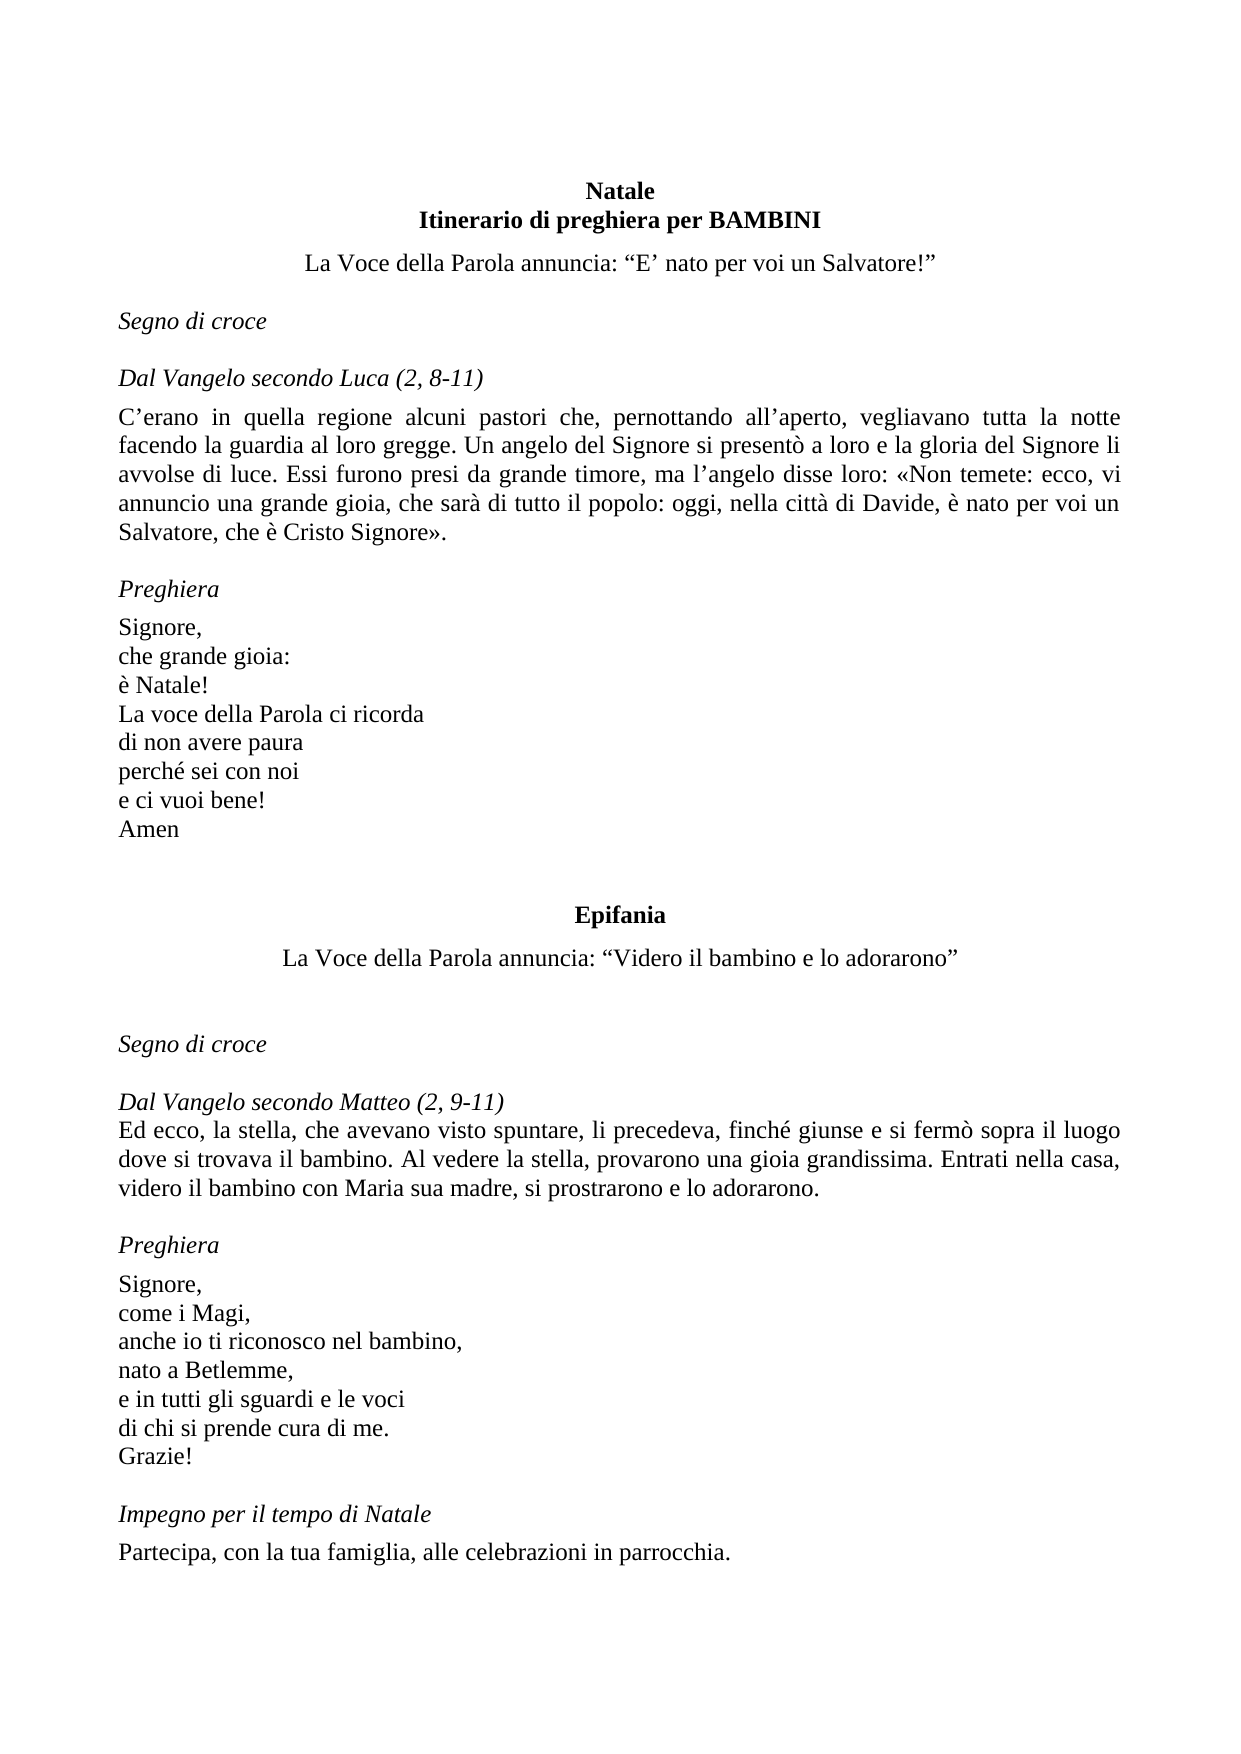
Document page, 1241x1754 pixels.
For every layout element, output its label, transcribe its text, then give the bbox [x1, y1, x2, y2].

text anche io ti riconosco nel bambino, [118, 1326, 1122, 1355]
text che grande gioia: [118, 641, 1122, 670]
text e in tutti gli sguardi e le voci [118, 1384, 1122, 1413]
text Segno di croce [118, 306, 1122, 334]
text Preghiera [118, 574, 1122, 603]
text di non avere paura [118, 727, 1122, 756]
text Dal Vangelo secondo Luca (2, 8-11) [118, 363, 1122, 392]
text Dal Vangelo secondo Matteo (2, 9-11) [118, 1087, 1122, 1116]
text Natale [118, 176, 1122, 205]
text Grazie! [118, 1441, 1122, 1470]
text La Voce della Parola annuncia: “Videro il bambino e lo adorarono” [118, 943, 1122, 972]
text e ci vuoi bene! [118, 785, 1122, 814]
text C’erano in quella regione alcuni pastori che, pernottando all’aperto, vegliavano tutta la notte facendo la guardia al loro gregge. Un angelo del Signore si presentò a loro e la gloria del Signore li avvolse di luce. Essi furono presi da grande timore, ma l’angelo disse loro: «Non temete: ecco, vi annuncio una grande gioia, che sarà di tutto il popolo: oggi, nella città di Davide, è nato per voi un Salvatore, che è Cristo Signore». [118, 402, 1122, 545]
text nato a Betlemme, [118, 1355, 1122, 1384]
text di chi si prende cura di me. [118, 1413, 1122, 1441]
text Itinerario di preghiera per BAMBINI [118, 205, 1122, 234]
text Signore, [118, 1269, 1122, 1298]
text Segno di croce [118, 1029, 1122, 1058]
text Impegno per il tempo di Natale [118, 1499, 1122, 1528]
text Epifania [118, 900, 1122, 929]
text è Natale! [118, 670, 1122, 699]
text Preghiera [118, 1231, 1122, 1259]
text Amen [118, 814, 1122, 842]
text Partecipa, con la tua famiglia, alle celebrazioni in parrocchia. [118, 1537, 1122, 1566]
text Ed ecco, la stella, che avevano visto spuntare, li precedeva, finché giunse e si fermò sopra il luogo dove si trovava il bambino. Al vedere la stella, provarono una gioia grandissima. Entrati nella casa, videro il bambino con Maria sua madre, si prostrarono e lo adorarono. [118, 1116, 1122, 1202]
text La Voce della Parola annuncia: “E’ nato per voi un Salvatore!” [118, 248, 1122, 277]
text perché sei con noi [118, 756, 1122, 785]
text Signore, [118, 612, 1122, 641]
text come i Magi, [118, 1298, 1122, 1326]
text La voce della Parola ci ricorda [118, 699, 1122, 727]
